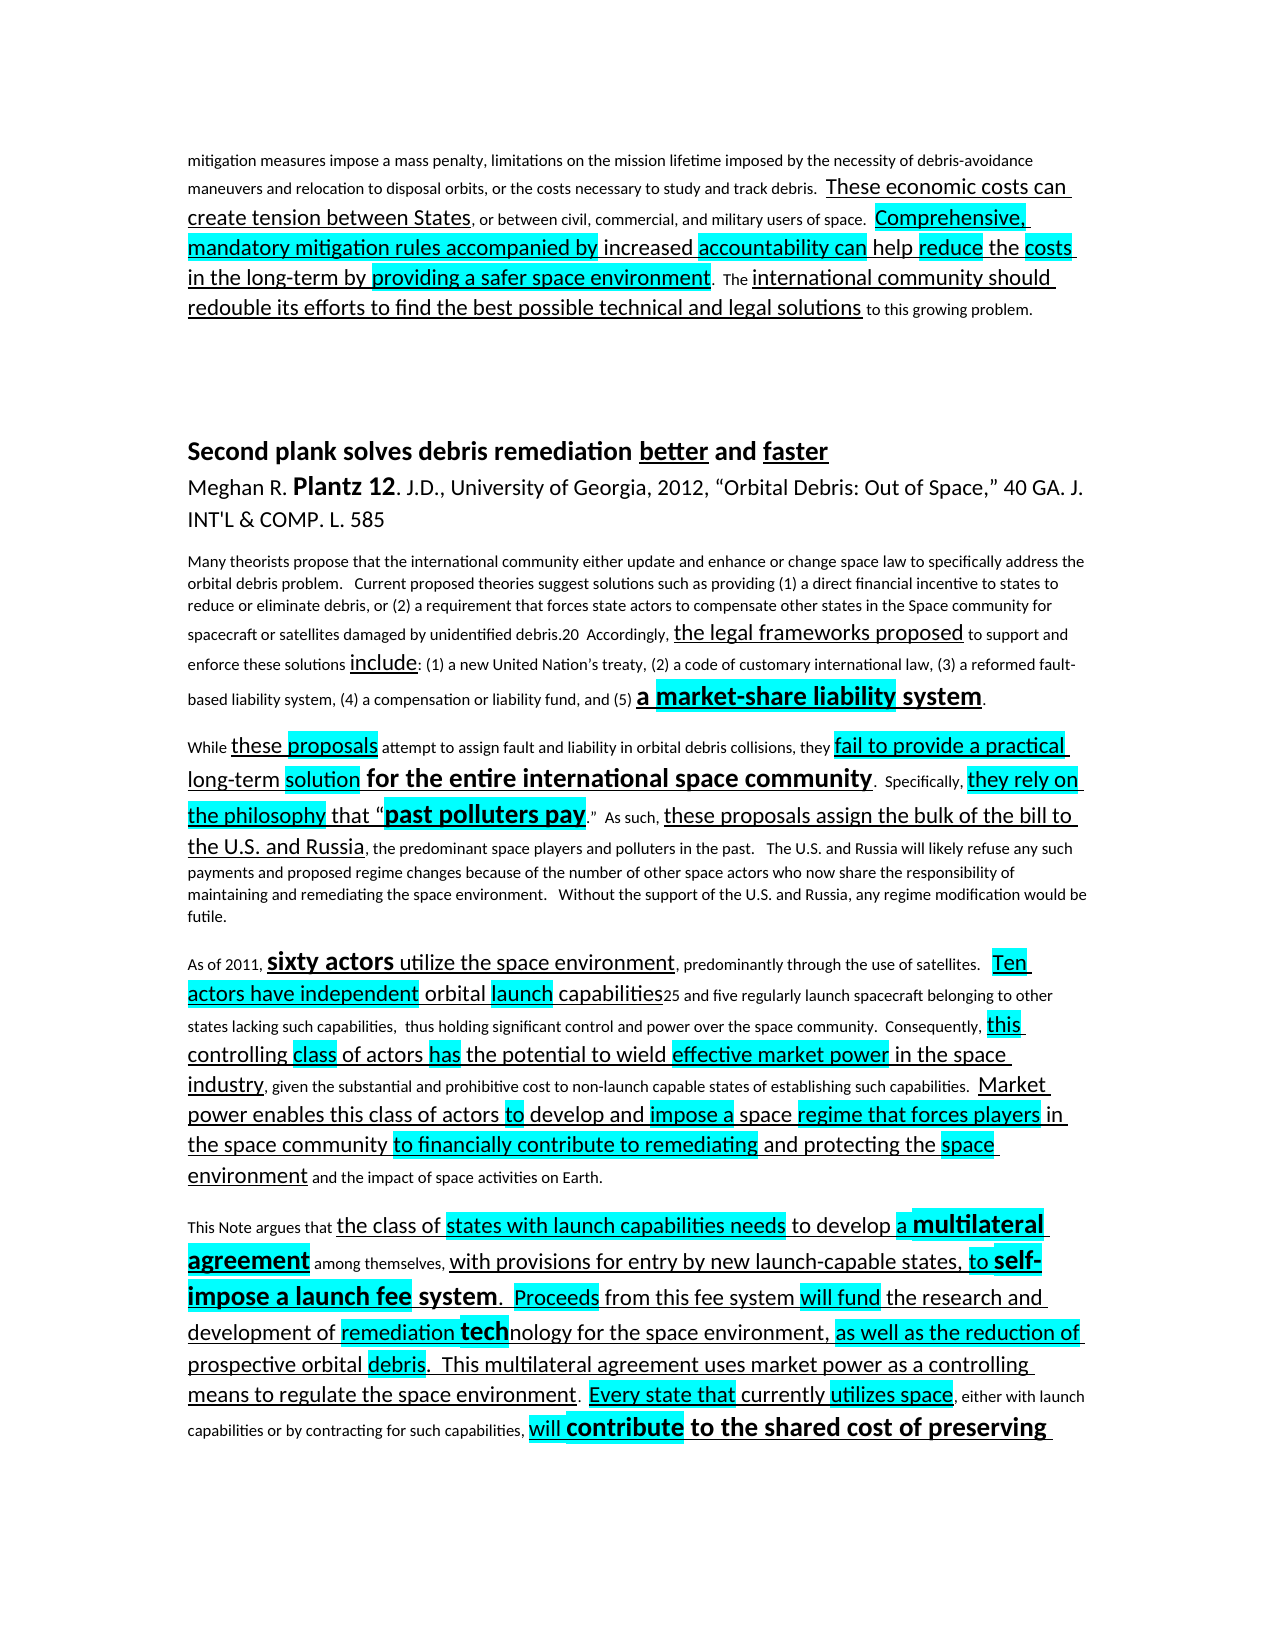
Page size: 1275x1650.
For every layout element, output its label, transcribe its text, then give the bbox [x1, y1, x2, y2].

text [187, 150, 1087, 321]
text As of 2011, sixty actors utilize the space environment, predominantly through the use of satellites. Ten actors have independent orbital launch capabilities25 and five regularly launch spacecraft belonging to other states lacking such capabilities, thus holding significant control and power over the space community. Consequently, this controlling class of actors has the potential to wield effective market power in the space industry, given the substantial and prohibitive cost to non-launch capable states of establishing such capabilities. Market power enables this class of actors to develop and impose a space regime that forces players in the space community to financially contribute to remediating and protecting the space environment and the impact of space activities on Earth. [187, 944, 1087, 1189]
text Meghan R. Plantz 12. J.D., University of Georgia, 2012, “Orbital Debris: Out of Space,” 40 GA. J. INT'L & COMP. L. 585 [187, 469, 1087, 533]
subtitle Second plank solves debris remediation better and faster [187, 434, 1087, 467]
text Many theorists propose that the international community either update and enhance or change space law to specifically address the orbital debris problem. Current proposed theories suggest solutions such as providing (1) a direct financial incentive to states to reduce or eliminate debris, or (2) a requirement that forces state actors to compensate other states in the Space community for spacecraft or satellites damaged by unidentified debris.20 Accordingly, the legal frameworks proposed to support and enforce these solutions include: (1) a new United Nation’s treaty, (2) a code of customary international law, (3) a reformed fault-based liability system, (4) a compensation or liability fund, and (5) a market-share liability system. [187, 552, 1087, 712]
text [187, 1208, 1087, 1444]
text While these proposals attempt to assign fault and liability in orbital debris collisions, they fail to provide a practical long-term solution for the entire international space community. Specifically, they rely on the philosophy that “past polluters pay.” As such, these proposals assign the bulk of the bill to the U.S. and Russia, the predominant space players and polluters in the past. The U.S. and Russia will likely refuse any such payments and proposed regime changes because of the number of other space actors who now share the responsibility of maintaining and remediating the space environment. Without the support of the U.S. and Russia, any regime modification would be futile. [187, 731, 1087, 926]
